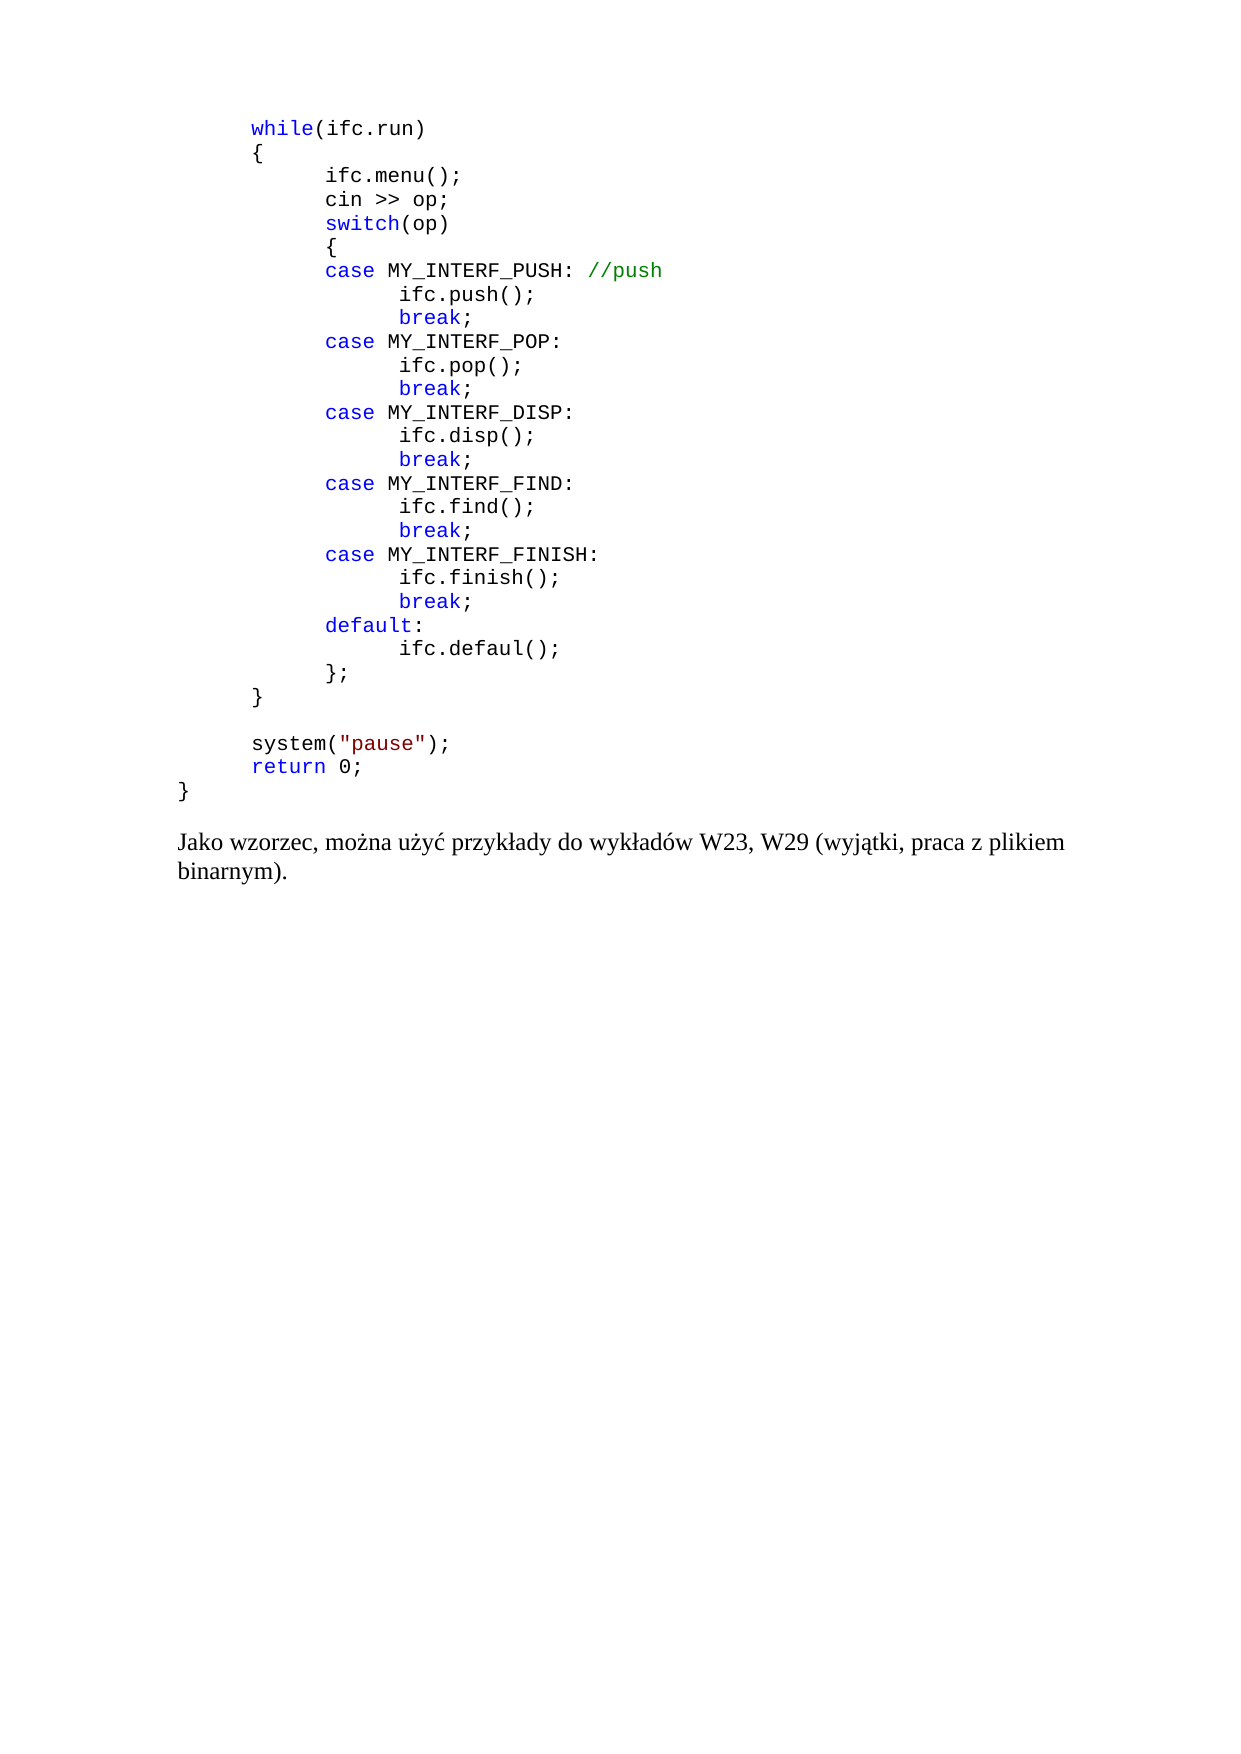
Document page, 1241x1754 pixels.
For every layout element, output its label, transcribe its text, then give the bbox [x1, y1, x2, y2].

text return 0; [177, 757, 1152, 780]
text ifc.push(); [177, 284, 1152, 307]
text case MY_INTERF_PUSH: //push [177, 260, 1152, 284]
text break; [177, 591, 1152, 615]
text case MY_INTERF_FINISH: [177, 544, 1152, 567]
text break; [177, 307, 1152, 331]
text case MY_INTERF_FIND: [177, 473, 1152, 496]
text ifc.disp(); [177, 426, 1152, 449]
text ifc.defaul(); [177, 638, 1152, 662]
text break; [177, 378, 1152, 402]
text break; [177, 520, 1152, 544]
text switch(op) [177, 213, 1152, 236]
text default: [177, 615, 1152, 638]
text ifc.finish(); [177, 567, 1152, 591]
text } [177, 780, 1152, 804]
text system("pause"); [177, 733, 1152, 757]
text }; [177, 662, 1152, 686]
text ifc.pop(); [177, 354, 1152, 378]
text ifc.find(); [177, 496, 1152, 520]
text case MY_INTERF_DISP: [177, 402, 1152, 426]
text { [177, 236, 1152, 260]
text } [177, 686, 1152, 709]
text while(ifc.run) [177, 118, 1152, 142]
text cin >> op; [177, 189, 1152, 213]
text break; [177, 449, 1152, 473]
text { [177, 142, 1152, 165]
text case MY_INTERF_POP: [177, 331, 1152, 354]
text ifc.menu(); [177, 165, 1152, 189]
text Jako wzorzec, można użyć przykłady do wykładów W23, W29 (wyjątki, praca z plikiem binarnym). [177, 827, 1152, 885]
